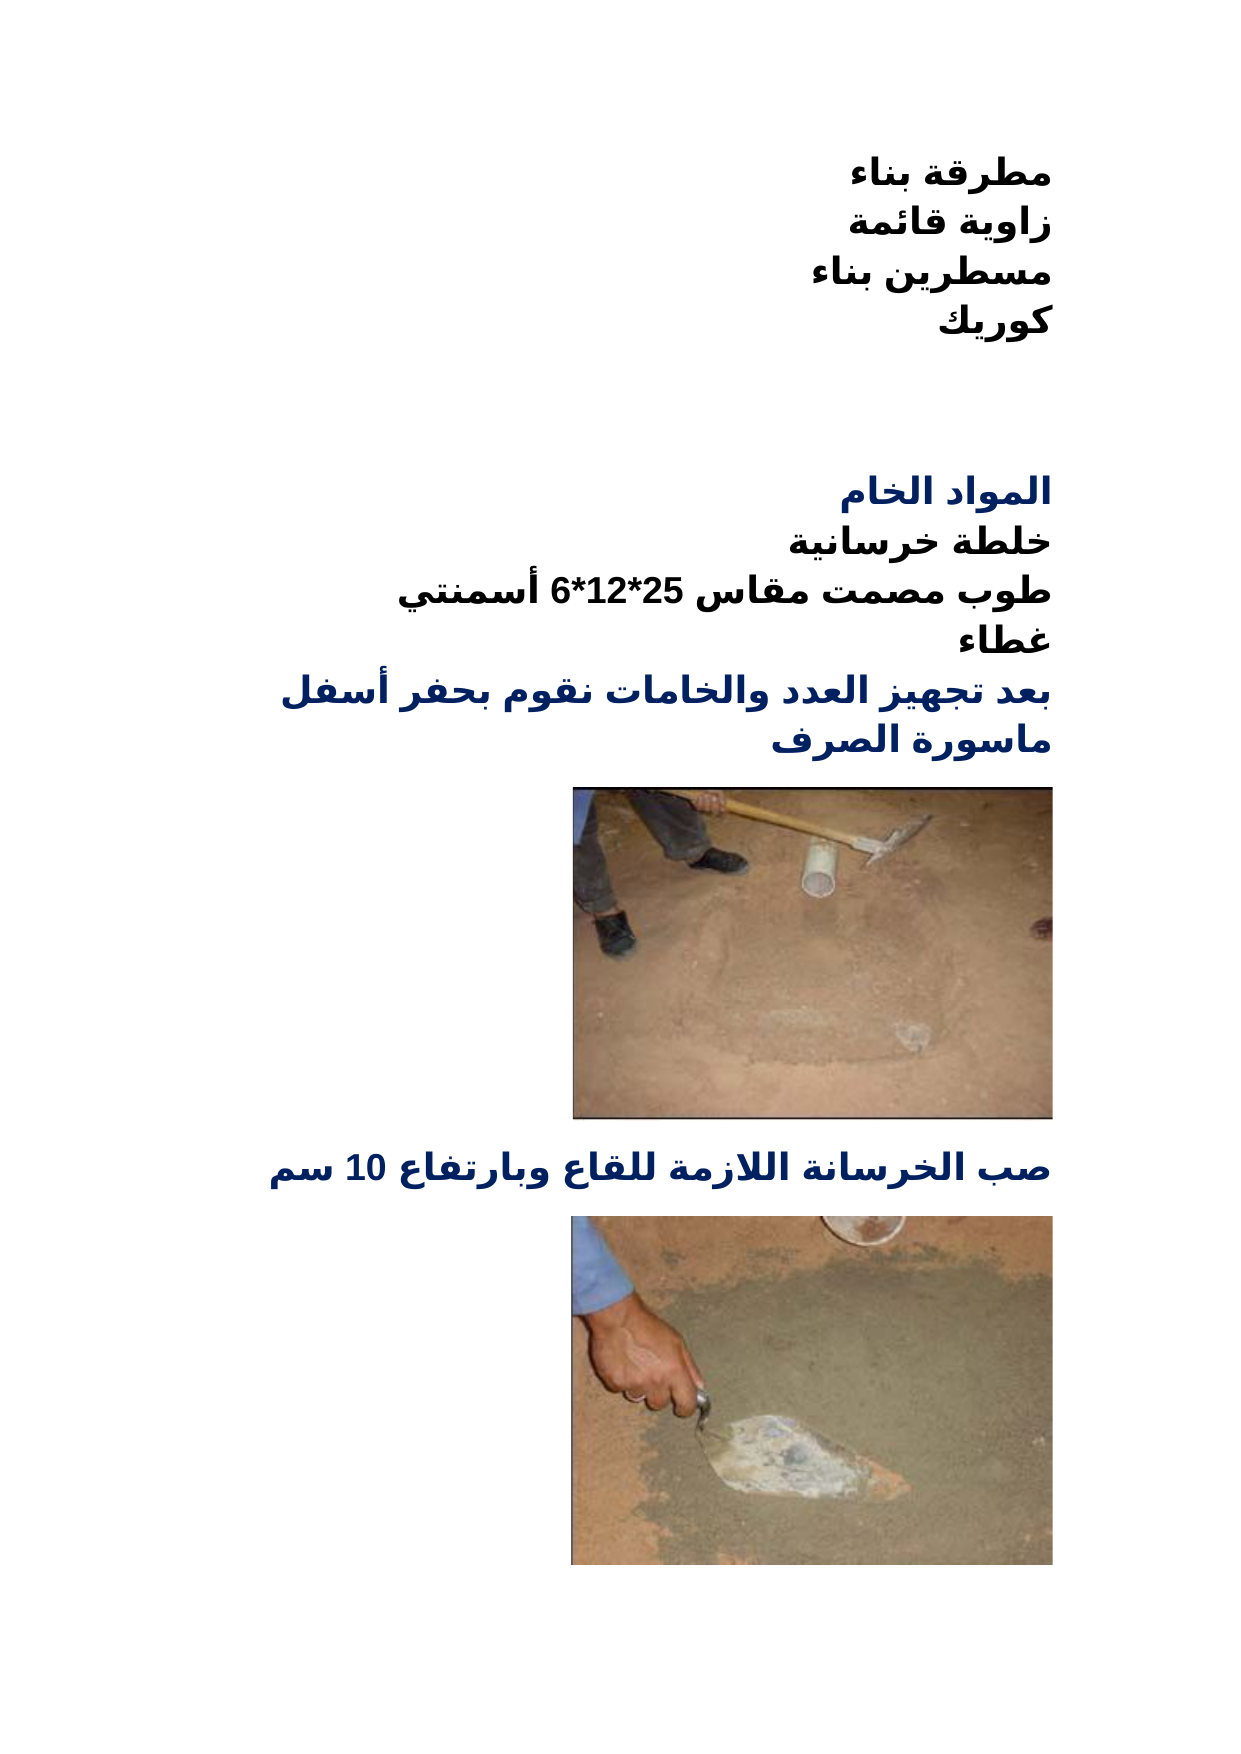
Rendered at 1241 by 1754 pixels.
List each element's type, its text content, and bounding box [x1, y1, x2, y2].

picture [572, 787, 1053, 1121]
text المواد الخام خلطة خرسانية طوب مصمت مقاس 25*12*6 أسمنتي غطاء بعد تجهيز العدد والخامات نقوم بحفر أسفل ماسورة الصرف [187, 469, 1053, 761]
text صب الخرسانة اللازمة للقاع وبارتفاع 10 سم [187, 1146, 1053, 1189]
picture [571, 1216, 1053, 1565]
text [187, 150, 1053, 374]
